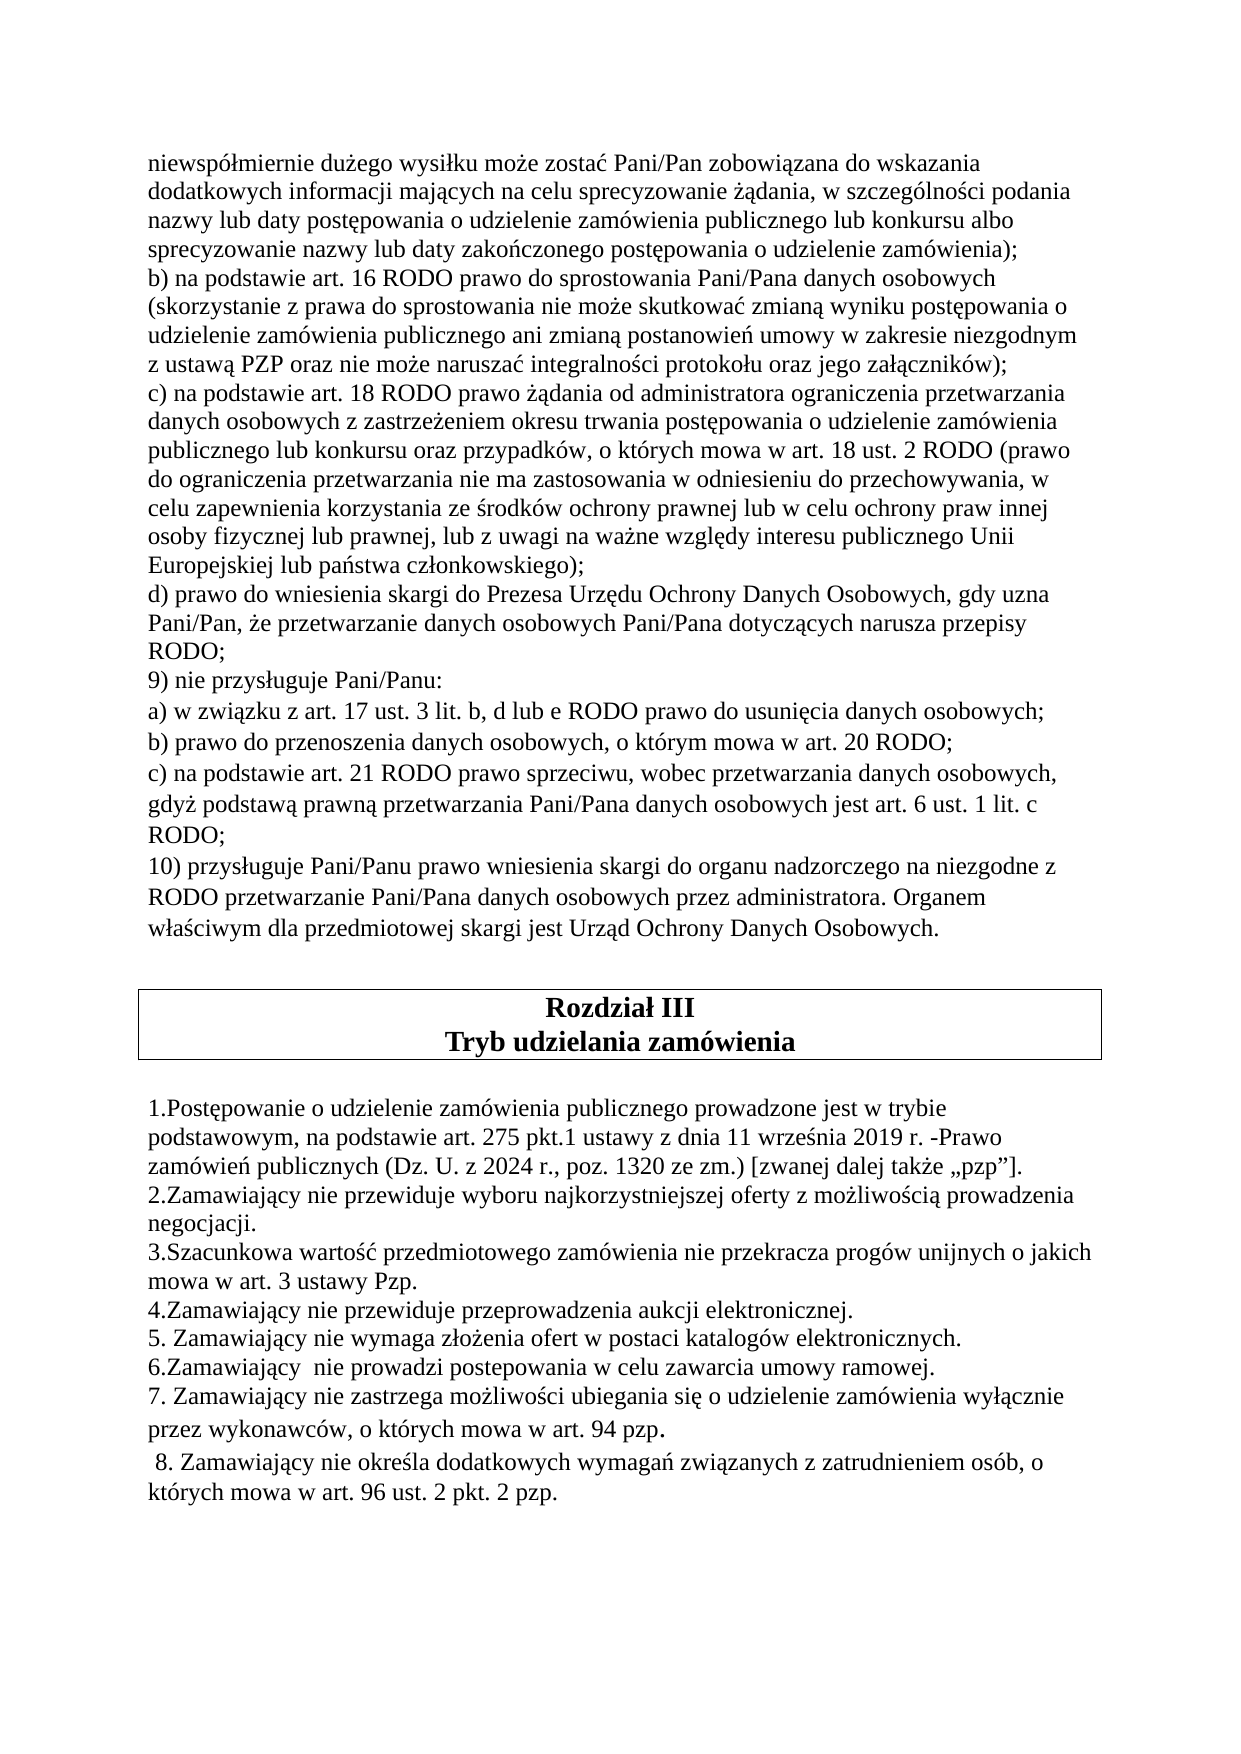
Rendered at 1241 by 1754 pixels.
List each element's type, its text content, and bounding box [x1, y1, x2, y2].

text c) na podstawie art. 18 RODO prawo żądania od administratora ograniczenia przetwarzania danych osobowych z zastrzeżeniem okresu trwania postępowania o udzielenie zamówienia publicznego lub konkursu oraz przypadków, o których mowa w art. 18 ust. 2 RODO (prawo do ograniczenia przetwarzania nie ma zastosowania w odniesieniu do przechowywania, w celu zapewnienia korzystania ze środków ochrony prawnej lub w celu ochrony praw innej osoby fizycznej lub prawnej, lub z uwagi na ważne względy interesu publicznego Unii Europejskiej lub państwa członkowskiego); [148, 378, 1093, 579]
text 6.Zamawiający nie prowadzi postepowania w celu zawarcia umowy ramowej. [148, 1352, 1093, 1381]
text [148, 148, 1093, 263]
text Tryb udzielania zamówienia [139, 1023, 1101, 1059]
text b) na podstawie art. 16 RODO prawo do sprostowania Pani/Pana danych osobowych (skorzystanie z prawa do sprostowania nie może skutkować zmianą wyniku postępowania o udzielenie zamówienia publicznego ani zmianą postanowień umowy w zakresie niezgodnym z ustawą PZP oraz nie może naruszać integralności protokołu oraz jego załączników); [148, 263, 1093, 378]
text 1.Postępowanie o udzielenie zamówienia publicznego prowadzone jest w trybie podstawowym, na podstawie art. 275 pkt.1 ustawy z dnia 11 września 2019 r. -Prawo zamówień publicznych (Dz. U. z 2024 r., poz. 1320 ze zm.) [zwanej dalej także „pzp”]. 2.Zamawiający nie przewiduje wyboru najkorzystniejszej oferty z możliwością prowadzenia negocjacji. 3.Szacunkowa wartość przedmiotowego zamówienia nie przekracza progów unijnych o jakich mowa w art. 3 ustawy Pzp. 4.Zamawiający nie przewiduje przeprowadzenia aukcji elektronicznej. [148, 1093, 1093, 1323]
text d) prawo do wniesienia skargi do Prezesa Urzędu Ochrony Danych Osobowych, gdy uzna Pani/Pan, że przetwarzanie danych osobowych Pani/Pana dotyczących narusza przepisy RODO; [148, 579, 1093, 665]
text 9) nie przysługuje Pani/Panu: a) w związku z art. 17 ust. 3 lit. b, d lub e RODO prawo do usunięcia danych osobowych; b) prawo do przenoszenia danych osobowych, o którym mowa w art. 20 RODO; c) na podstawie art. 21 RODO prawo sprzeciwu, wobec przetwarzania danych osobowych, gdyż podstawą prawną przetwarzania Pani/Pana danych osobowych jest art. 6 ust. 1 lit. c RODO; 10) przysługuje Pani/Panu prawo wniesienia skargi do organu nadzorczego na niezgodne z RODO przetwarzanie Pani/Pana danych osobowych przez administratora. Organem właściwym dla przedmiotowej skargi jest Urząd Ochrony Danych Osobowych. [148, 665, 1093, 942]
text 7. Zamawiający nie zastrzega możliwości ubiegania się o udzielenie zamówienia wyłącznie przez wykonawców, o których mowa w art. 94 pzp. 8. Zamawiający nie określa dodatkowych wymagań związanych z zatrudnieniem osób, o których mowa w art. 96 ust. 2 pkt. 2 pzp. [148, 1381, 1093, 1506]
text Rozdział III [139, 990, 1101, 1023]
text 5. Zamawiający nie wymaga złożenia ofert w postaci katalogów elektronicznych. [148, 1323, 1093, 1352]
